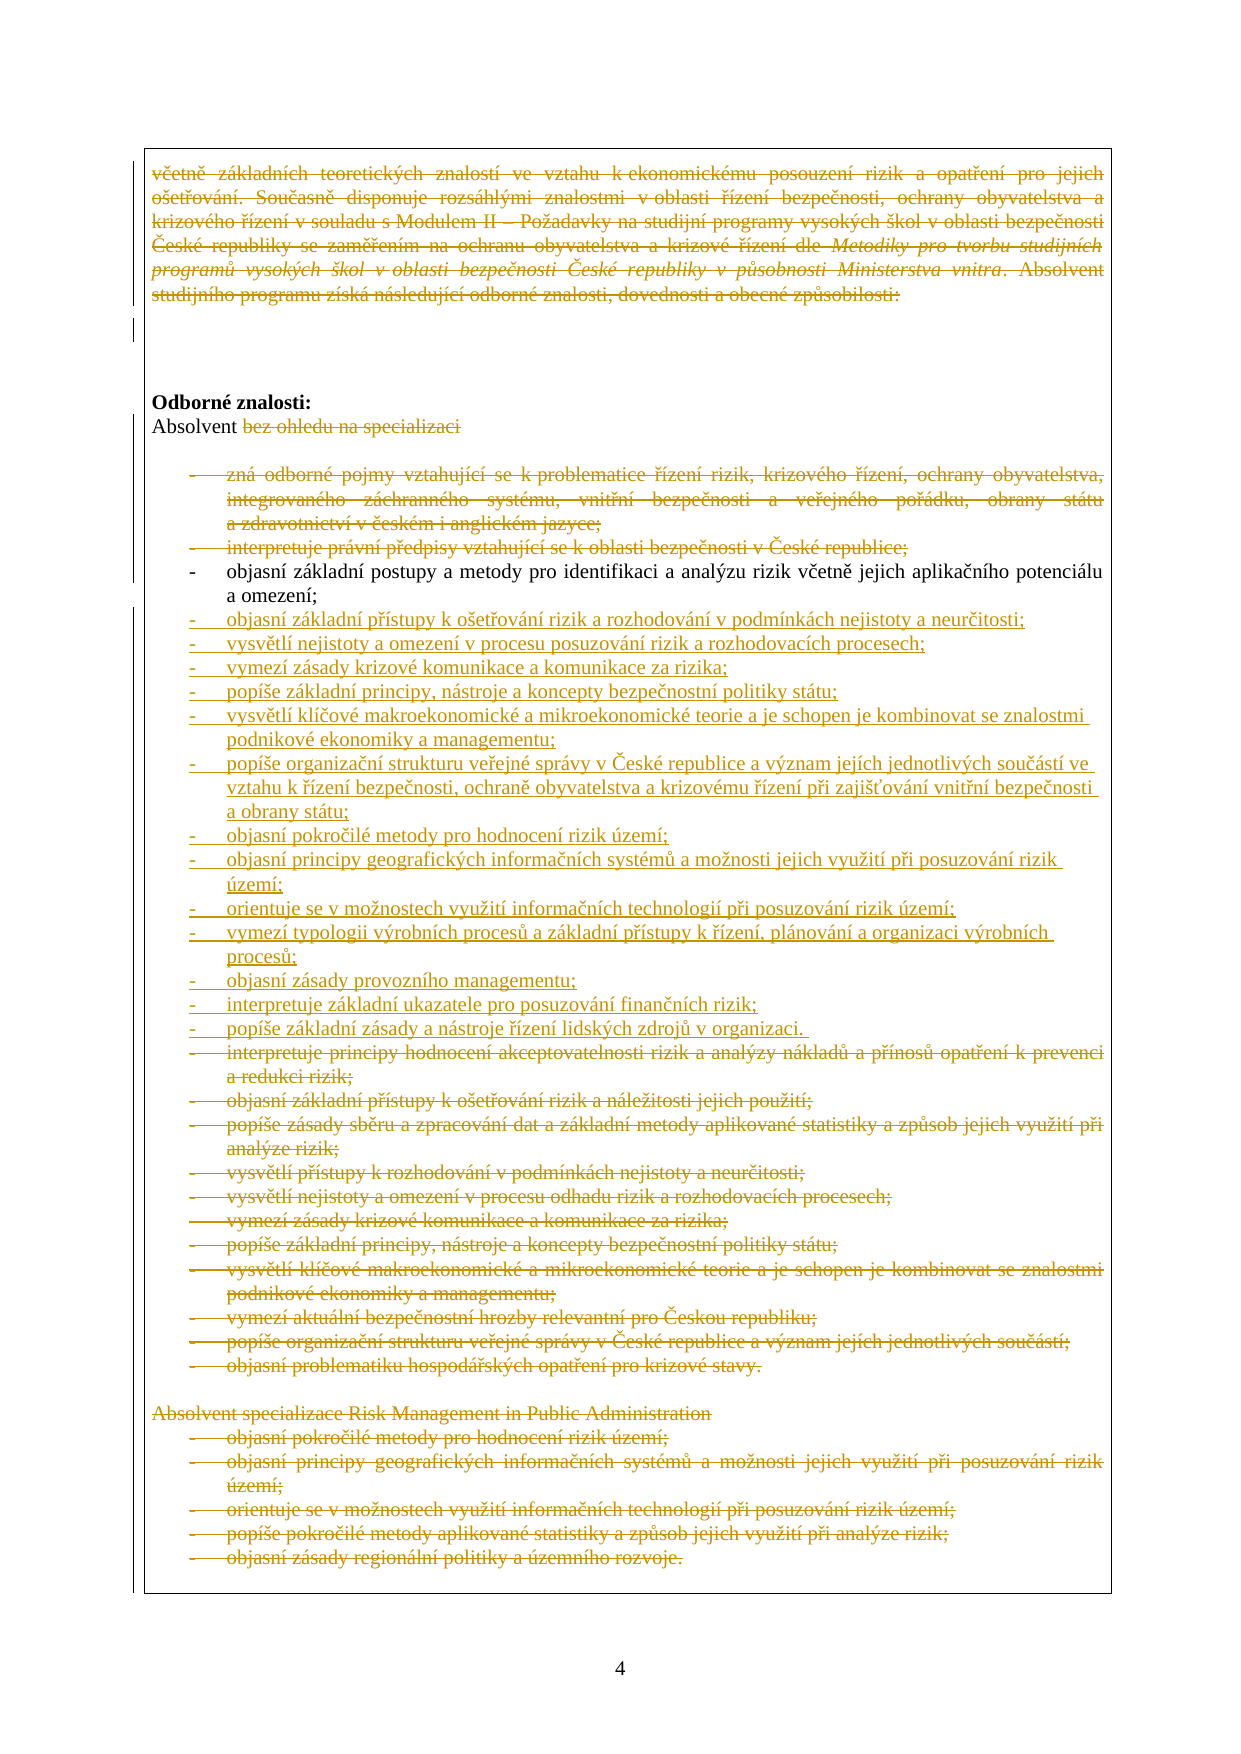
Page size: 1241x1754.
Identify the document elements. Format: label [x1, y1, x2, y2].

table_cell [145, 149, 1111, 1593]
